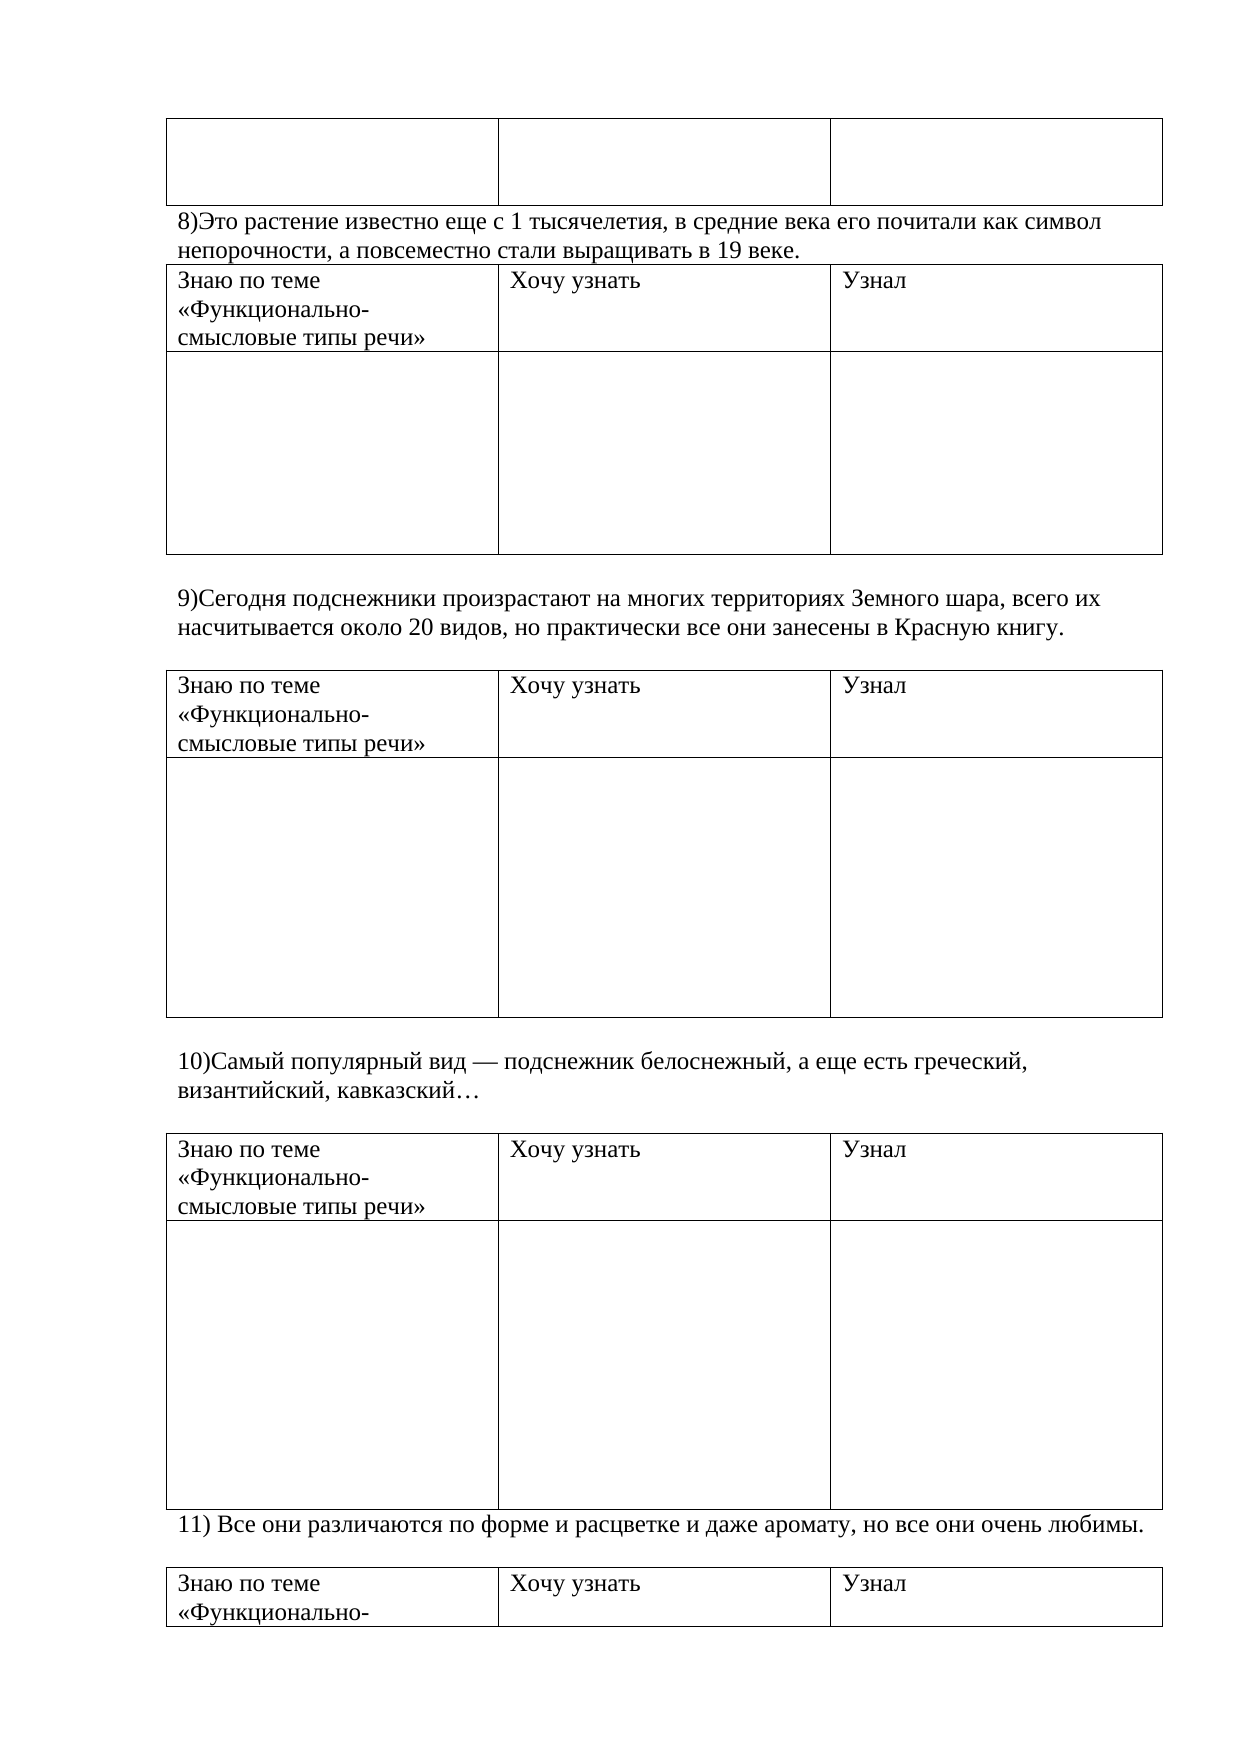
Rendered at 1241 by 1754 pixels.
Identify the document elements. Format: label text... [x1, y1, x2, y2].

table_header Узнал [831, 671, 1162, 757]
table_cell [831, 758, 1162, 1017]
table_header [167, 265, 498, 351]
table_header Знаю по теме «Функционально-смысловые типы речи» [167, 1134, 498, 1220]
table_cell [831, 352, 1162, 553]
table_header Хочу узнать [499, 1134, 830, 1220]
table_cell [499, 119, 830, 205]
table_cell [831, 119, 1162, 205]
table_header Знаю по теме «Функционально-смысловые типы речи» [167, 671, 498, 757]
table_cell [167, 119, 498, 205]
table_cell [499, 352, 830, 553]
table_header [167, 1568, 498, 1626]
table_header Узнал [831, 1134, 1162, 1220]
text 11) Все они различаются по форме и расцветке и даже аромату, но все они очень любимы. [177, 1510, 1152, 1538]
table_header Узнал [831, 265, 1162, 351]
table_header Хочу узнать [499, 671, 830, 757]
text 9)Сегодня подснежники произрастают на многих территориях Земного шара, всего их насчитывается около 20 видов, но практически все они занесены в Красную книгу. [177, 583, 1152, 641]
table_cell [167, 352, 498, 553]
table_header Узнал [831, 1568, 1162, 1626]
table_header Хочу узнать [499, 265, 830, 351]
table_cell [167, 758, 498, 1017]
text 8)Это растение известно еще с 1 тысячелетия, в средние века его почитали как символ непорочности, а повсеместно стали выращивать в 19 веке. [177, 206, 1152, 264]
text 10)Самый популярный вид — подснежник белоснежный, а еще есть греческий, византийский, кавказский… [177, 1046, 1152, 1104]
table_cell [499, 758, 830, 1017]
table_cell [167, 1221, 498, 1508]
table_cell [831, 1221, 1162, 1508]
table_cell [499, 1221, 830, 1508]
table_header Хочу узнать [499, 1568, 830, 1626]
